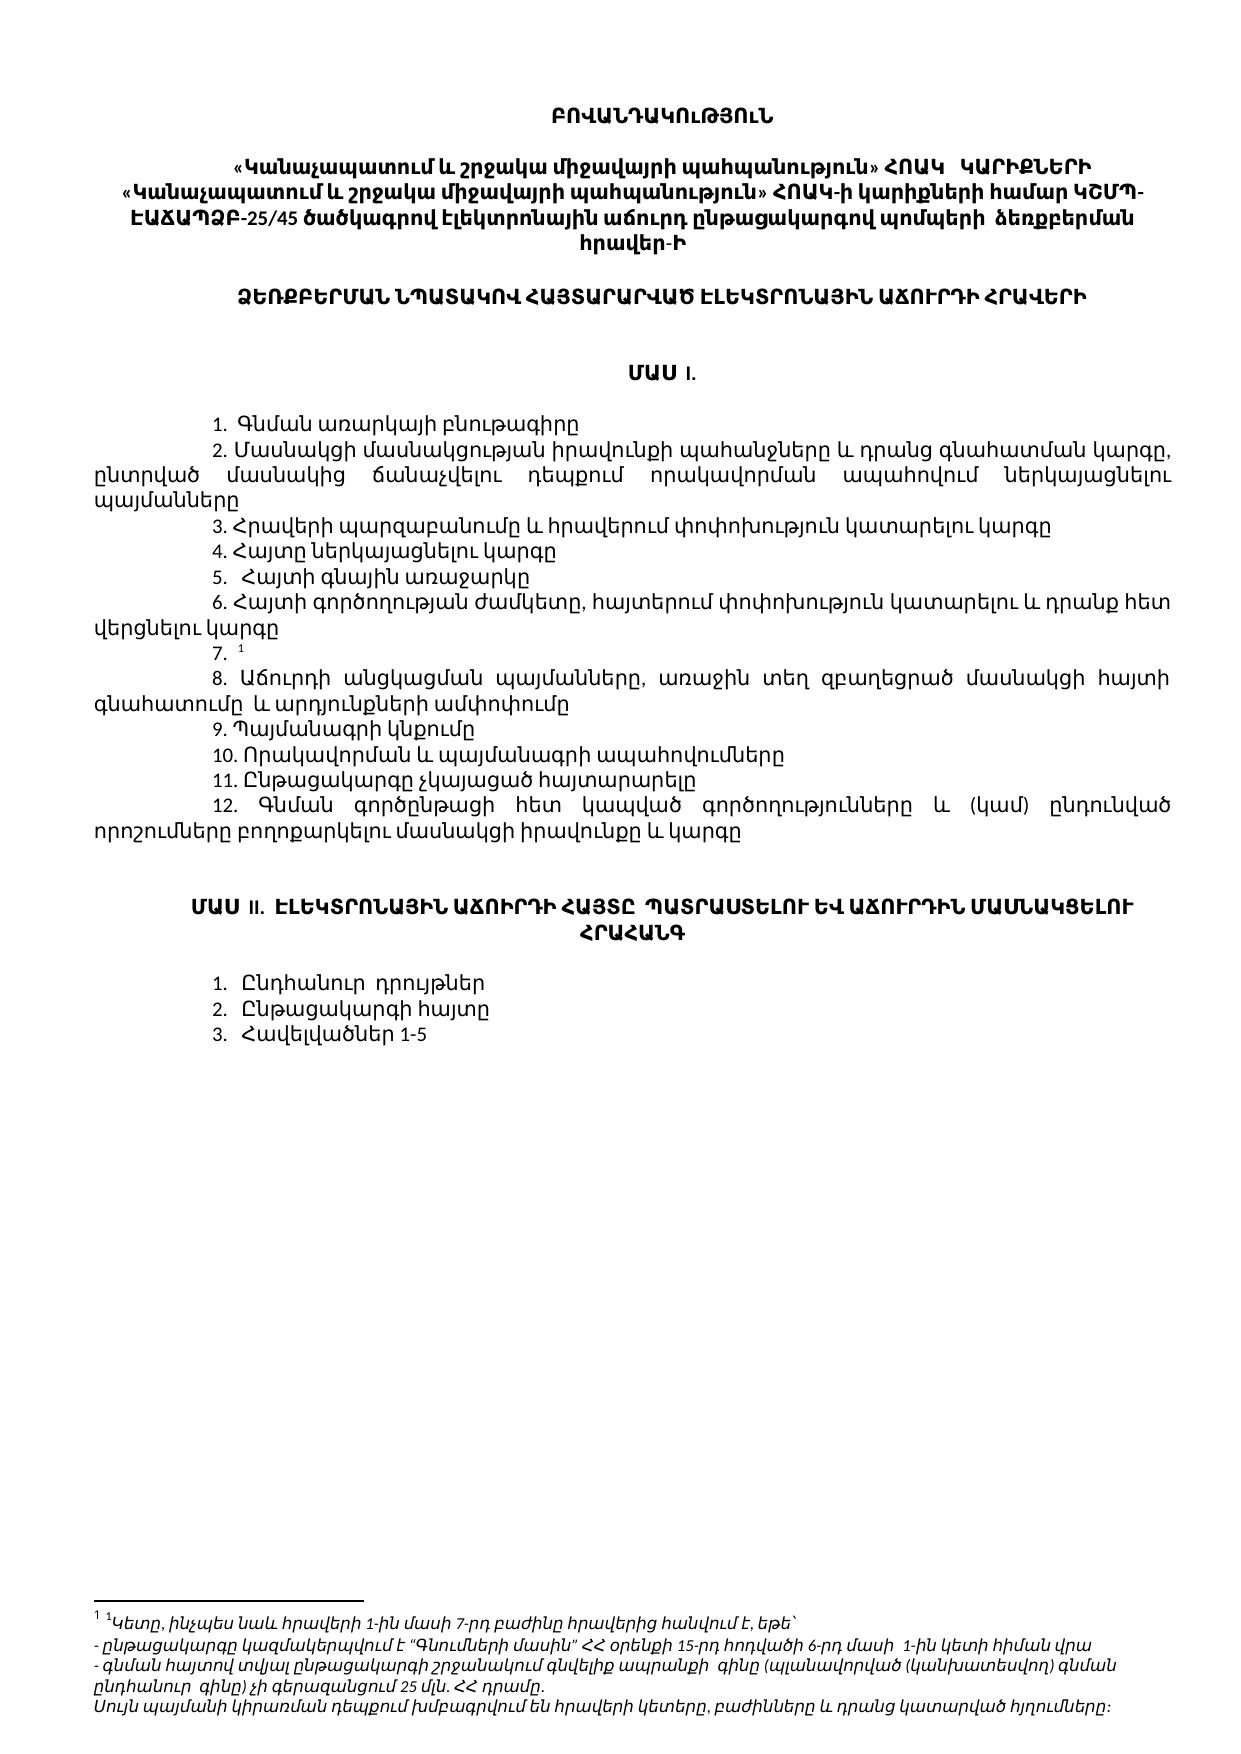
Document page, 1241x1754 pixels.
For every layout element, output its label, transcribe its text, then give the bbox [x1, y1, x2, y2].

text 9. Պայմանագրի կնքումը [94, 716, 1171, 742]
text 10. Որակավորման և պայմանագրի ապահովումները [94, 742, 1171, 767]
text ՁԵՌՔԲԵՐՄԱՆ ՆՊԱՏԱԿՈՎ ՀԱՅՏԱՐԱՐՎԱԾ ԷԼԵԿՏՐՈՆԱՅԻՆ ԱՃՈՒՐԴԻ ՀՐԱՎԵՐԻ [94, 284, 1171, 310]
text 3. Հրավերի պարզաբանումը և հրավերում փոփոխություն կատարելու կարգը [94, 513, 1171, 538]
text ՄԱՍ I. [94, 361, 1171, 386]
text 4. Հայտը ներկայացնելու կարգը [94, 538, 1171, 564]
text 5. Հայտի գնային առաջարկը [94, 564, 1171, 589]
text 6. Հայտի գործողության ժամկետը, հայտերում փոփոխություն կատարելու և դրանք հետ վերցնելու կարգը [94, 589, 1171, 640]
text 2. Ընթացակարգի հայտը [94, 996, 1171, 1021]
text 1. Ընդհանուր դրույթներ [94, 971, 1171, 996]
text 12. Գնման գործընթացի հետ կապված գործողությունները և (կամ) ընդունված որոշումները բողոքարկելու մասնակցի իրավունքը և կարգը [94, 793, 1171, 843]
text 7. 1 [94, 640, 1171, 666]
text 11. Ընթացակարգը չկայացած հայտարարելը [94, 767, 1171, 793]
text 2. Մասնակցի մասնակցության իրավունքի պահանջները և դրանց գնահատման կարգը, ընտրված մասնակից ճանաչվելու դեպքում որակավորման ապահովում ներկայացնելու պայմանները [94, 437, 1171, 513]
text ՄԱՍ II. ԷԼԵԿՏՐՈՆԱՅԻՆ ԱՃՈԻՐԴԻ ՀԱՅՏԸ ՊԱՏՐԱՍՏԵԼՈՒ ԵՎ ԱՃՈՒՐԴԻՆ ՄԱՍՆԱԿՑԵԼՈՒ ՀՐԱՀԱՆԳ [94, 894, 1171, 945]
text ԲՈՎԱՆԴԱԿՈւԹՅՈւՆ [94, 103, 1171, 128]
text 3. Հավելվածներ 1-5 [94, 1021, 1171, 1047]
text «Կանաչապատում և շրջակա միջավայրի պահպանություն» ՀՈԱԿ ԿԱՐԻՔՆԵՐԻ «Կանաչապատում և շրջակա միջավայրի պահպանություն» ՀՈԱԿ-ի կարիքների համար ԿՇՄՊ-ԷԱՃԱՊՁԲ-25/45 ծածկագրով էլեկտրոնային աճուրդ ընթացակարգով պոմպերի ձեռքբերման հրավեր-Ի [94, 154, 1171, 256]
text 8. Աճուրդի անցկացման պայմանները, առաջին տեղ զբաղեցրած մասնակցի հայտի գնահատումը և արդյունքների ամփոփումը [94, 666, 1171, 716]
text 1. Գնման առարկայի բնութագիրը [94, 411, 1171, 437]
